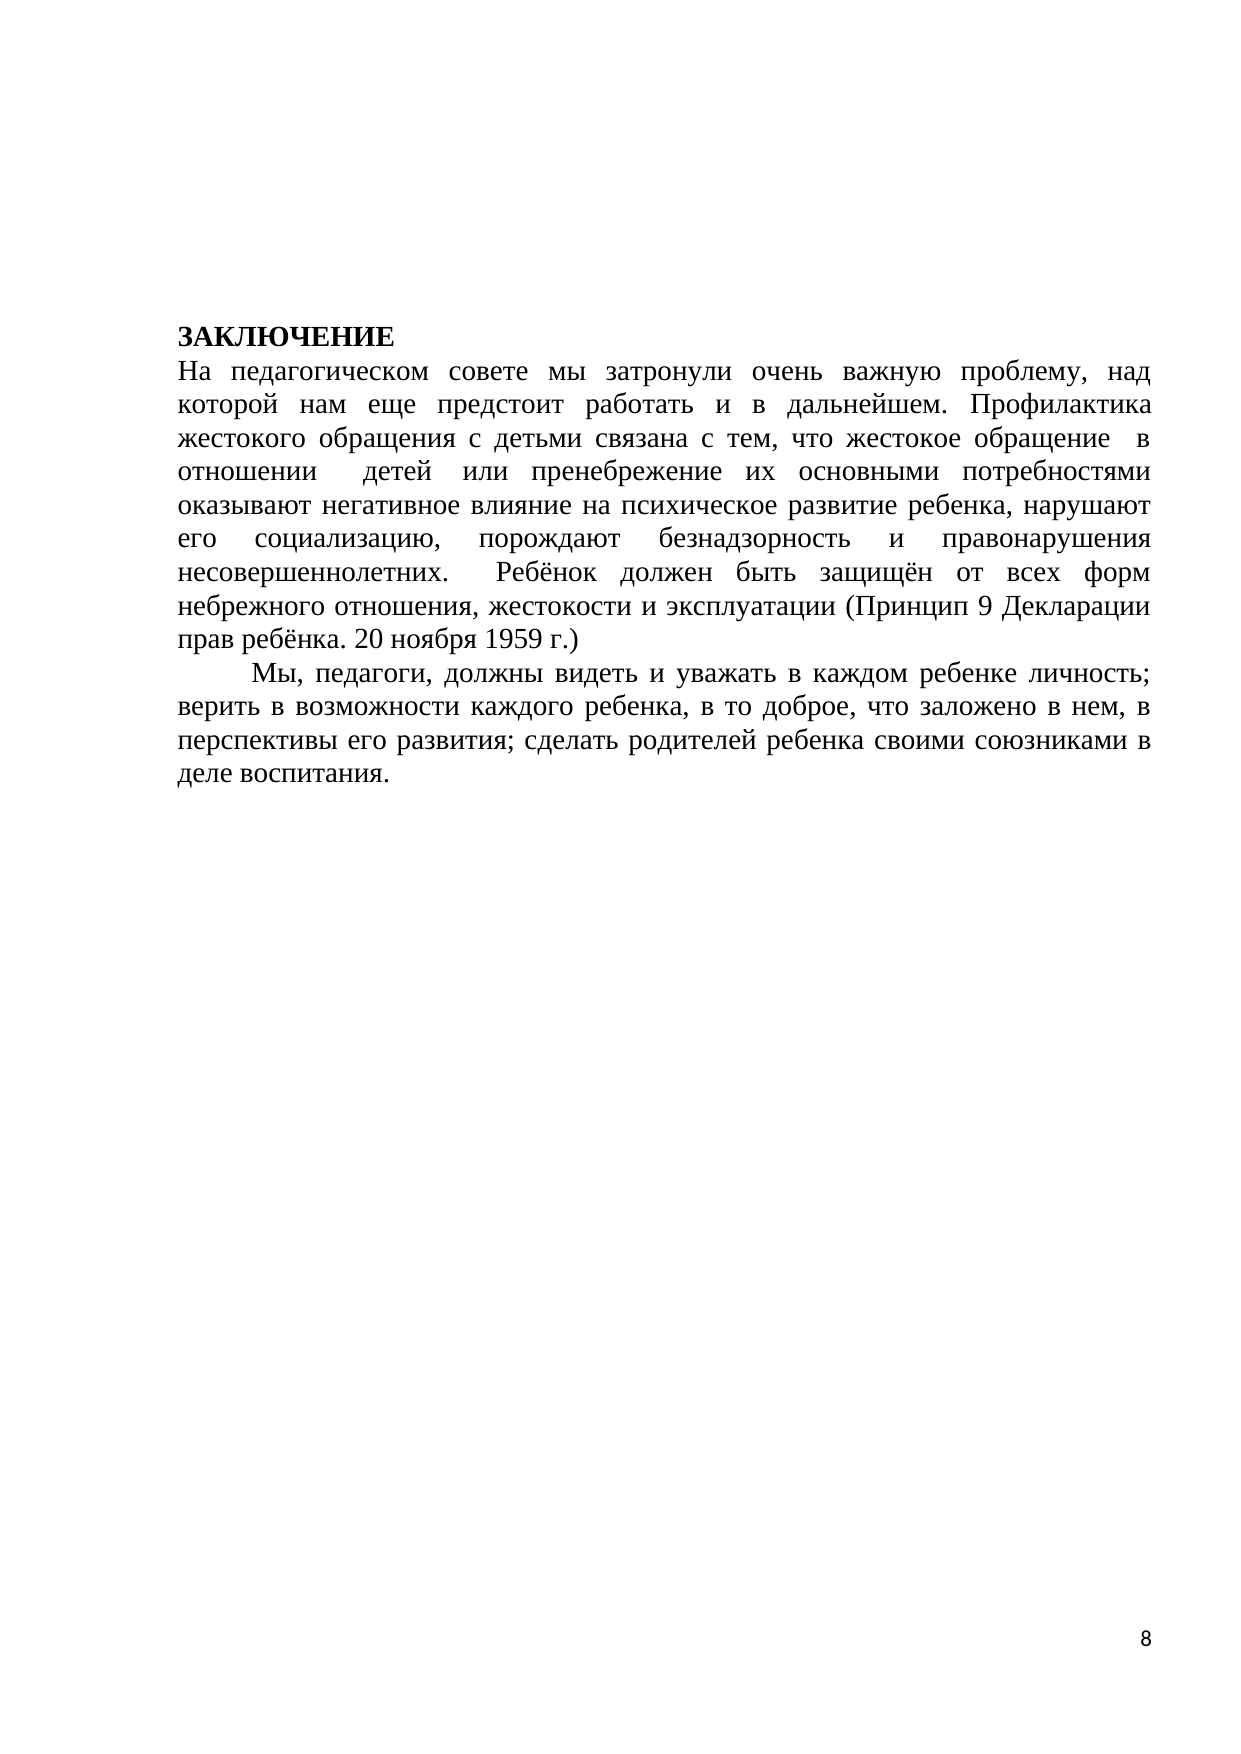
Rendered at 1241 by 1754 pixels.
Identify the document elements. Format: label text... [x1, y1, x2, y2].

text На педагогическом совете мы затронули очень важную проблему, над которой нам еще предстоит работать и в дальнейшем. Профилактика жестокого обращения с детьми связана с тем, что жестокое обращение в отношении детей или пренебрежение их основными потребностями оказывают негативное влияние на психическое развитие ребенка, нарушают его социализацию, порождают безнадзорность и правонарушения несовершеннолетних. Ребёнок должен быть защищён от всех форм небрежного отношения, жестокости и эксплуатации (Принцип 9 Декларации прав ребёнка. 20 ноября 1959 г.) [177, 353, 1152, 655]
text ЗАКЛЮЧЕНИЕ [177, 319, 1152, 353]
list Мы, педагоги, должны видеть и уважать в каждом ребенке личность; верить в возможности каждого ребенка, в то доброе, что заложено в нем, в перспективы его развития; сделать родителей ребенка своими союзниками в деле воспитания. [177, 655, 1152, 789]
